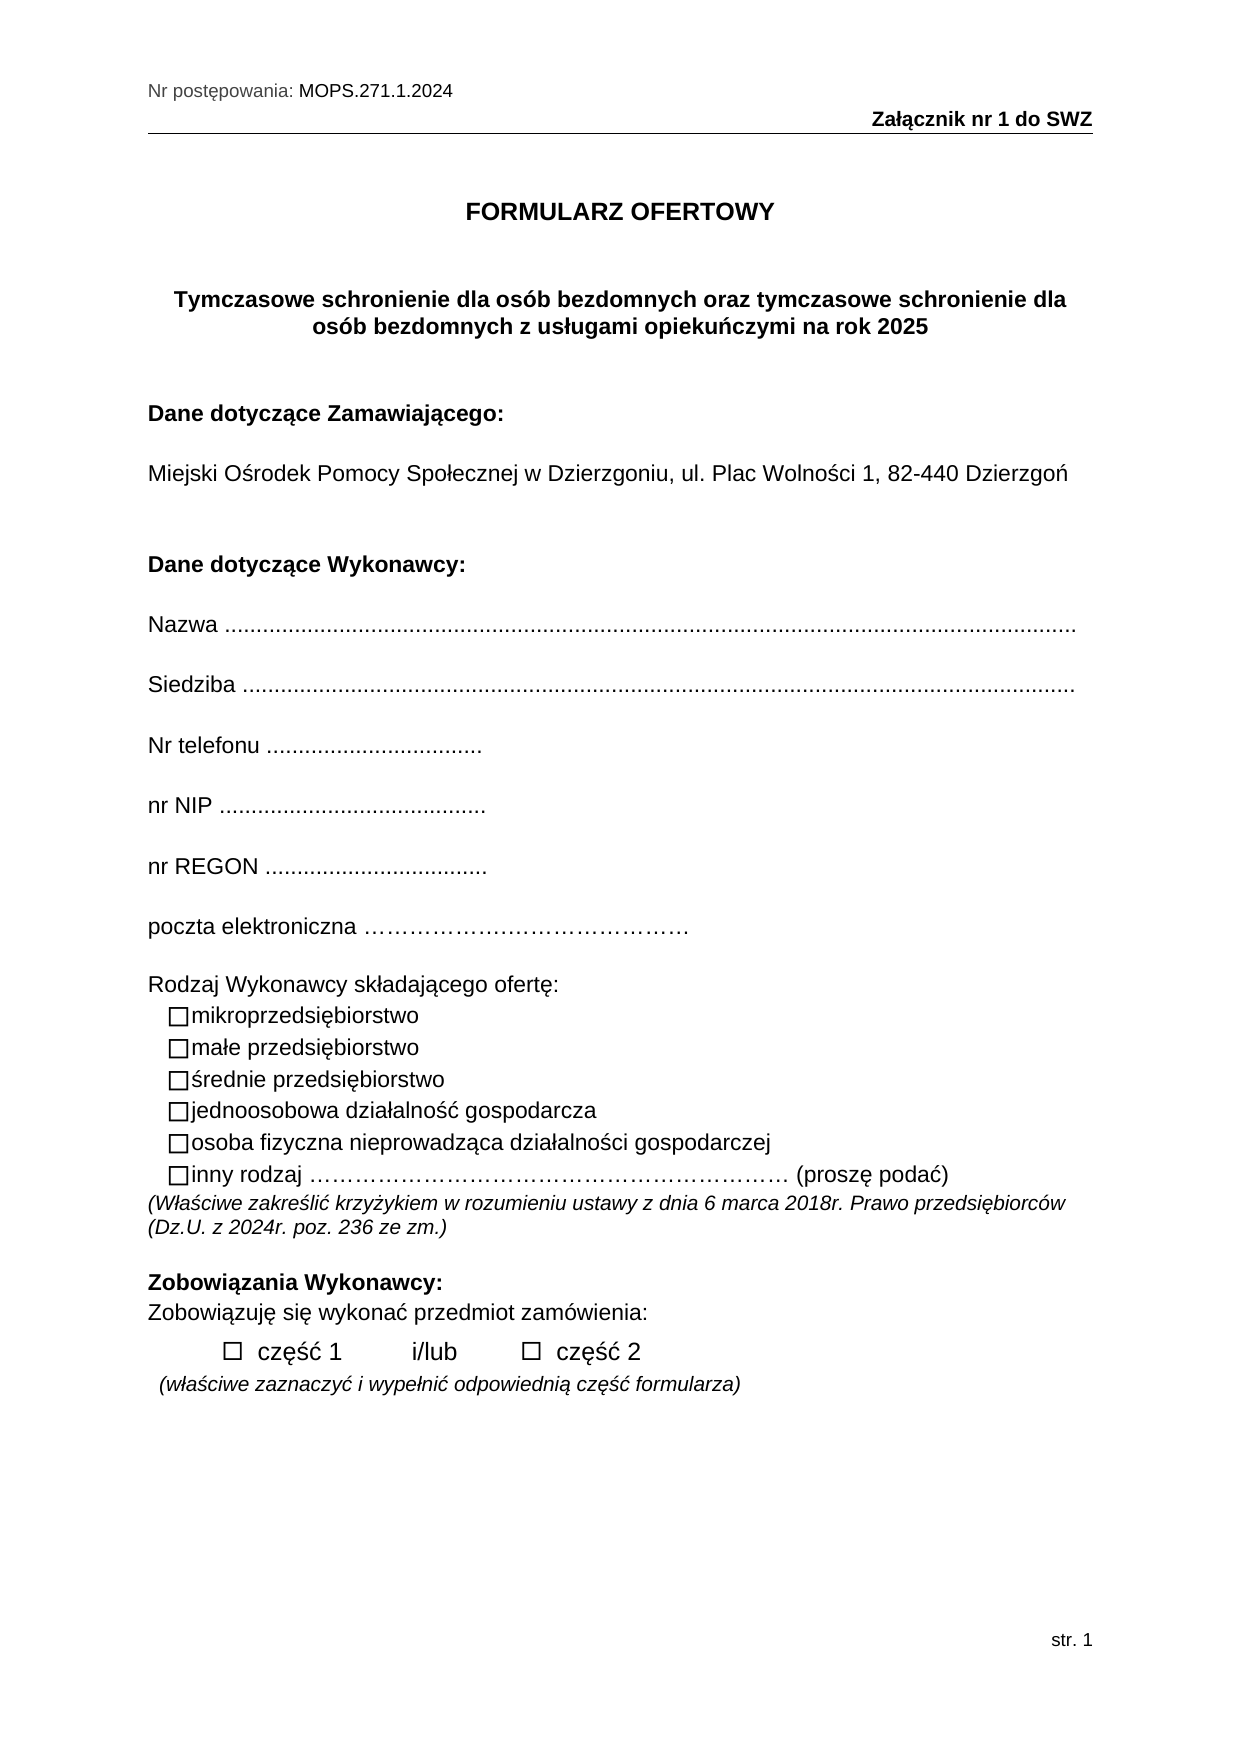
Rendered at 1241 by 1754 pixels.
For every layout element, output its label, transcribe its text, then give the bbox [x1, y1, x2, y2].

text ⃞ osoba fizyczna nieprowadząca działalności gospodarczej [185, 1128, 1093, 1155]
text nr NIP .......................................... [148, 792, 1093, 818]
text ⃞ mikroprzedsiębiorstwo [185, 1001, 1093, 1028]
text poczta elektroniczna ……………….…………………… [148, 913, 1093, 939]
table_header część 1 i/lub część 2 (właściwe zaznaczyć i wypełnić odpowiednią część formularza) [148, 1331, 1121, 1400]
text Zobowiązania Wykonawcy: [148, 1269, 1093, 1295]
text nr REGON ................................... [148, 853, 1093, 879]
text (Właściwe zakreślić krzyżykiem w rozumieniu ustawy z dnia 6 marca 2018r. Prawo przedsiębiorców (Dz.U. z 2024r. poz. 236 ze zm.) [148, 1191, 1093, 1239]
text Siedziba ................................................................................................................................... [148, 671, 1093, 698]
text Nazwa ...................................................................................................................................... [148, 611, 1093, 637]
text ⃞ średnie przedsiębiorstwo [185, 1064, 1093, 1092]
text ⃞ inny rodzaj ……………………………………………………… (proszę podać) [185, 1159, 1093, 1187]
text ⃞ jednoosobowa działalność gospodarcza [185, 1096, 1093, 1123]
text Miejski Ośrodek Pomocy Społecznej w Dzierzgoniu, ul. Plac Wolności 1, 82-440 Dzierzgoń [148, 460, 1093, 486]
subtitle FORMULARZ OFERTOWY [148, 197, 1093, 226]
text Tymczasowe schronienie dla osób bezdomnych oraz tymczasowe schronienie dla osób bezdomnych z usługami opiekuńczymi na rok 2025 [148, 286, 1093, 339]
text Dane dotyczące Zamawiającego: [148, 399, 1093, 426]
text ⃞ małe przedsiębiorstwo [185, 1033, 1093, 1060]
text Zobowiązuję się wykonać przedmiot zamówienia: [148, 1299, 1093, 1326]
text Dane dotyczące Wykonawcy: [148, 551, 1093, 577]
text Rodzaj Wykonawcy składającego ofertę: [148, 971, 1093, 997]
text Nr telefonu .................................. [148, 732, 1093, 758]
